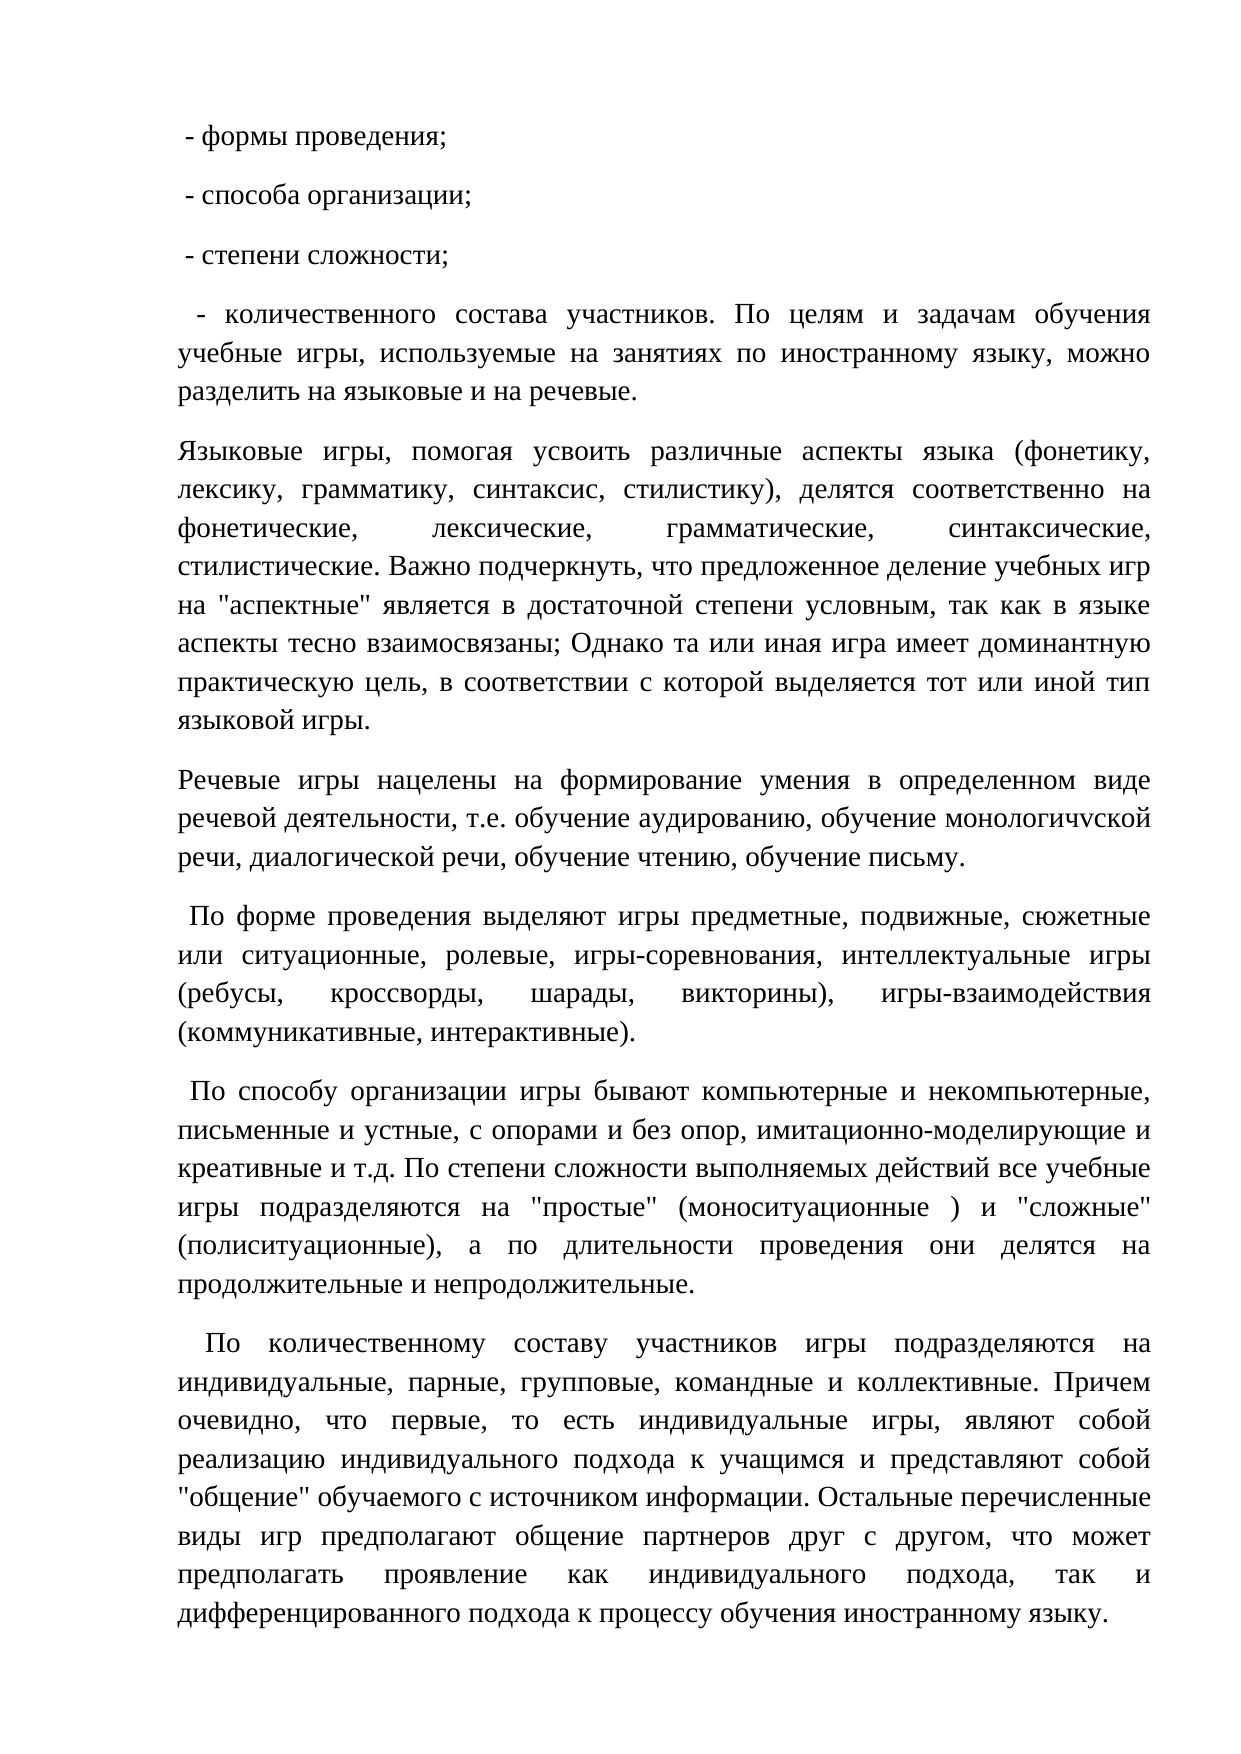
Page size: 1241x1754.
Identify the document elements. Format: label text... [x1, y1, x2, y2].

text - количественного состава участников. По целям и задачам обучения учебные игры, используемые на занятиях по иностранному языку, можно разделить на языковые и на речевые. [177, 296, 1152, 407]
text По форме проведения выделяют игры предметные, подвижные, сюжетные или ситуационные, ролевые, игры-соревнования, интеллектуальные игры (ребусы, кроссворды, шарады, викторины), игры-взаимодействия (коммуникативные, интерактивные). [177, 898, 1152, 1047]
text По способу организации игры бывают компьютерные и некомпьютерные, письменные и устные, с опорами и без опор, имитационно-моделирующие и креативные и т.д. По степени сложности выполняемых действий все учебные игры подразделяются на "простые" (моноситуационные ) и "сложные" (полиситуационные), а по длительности проведения они делятся на продолжительные и непродолжительные. [177, 1073, 1152, 1299]
text Языковые игры, помогая усвоить различные аспекты языка (фонетику, лексику, грамматику, синтаксис, стилистику), делятся соответственно на фонетические, лексические, грамматические, синтаксические, стилистические. Важно подчеркнуть, что предложенное деление учебных игр на "аспектные" является в достаточной степени условным, так как в языке аспекты тесно взаимосвязаны; Однако та или иная игра имеет доминантную практическую цель, в соответствии с которой выделяется тот или иной тип языковой игры. [177, 433, 1152, 736]
text - способа организации; [177, 177, 1152, 211]
text - степени сложности; [177, 237, 1152, 270]
text Речевые игры нацелены на формирование умения в определенном виде речевой деятельности, т.е. обучение аудированию, обучение монологичvской речи, диалогической речи, обучение чтению, обучение письму. [177, 762, 1152, 872]
text По количественному составу участников игры подразделяются на индивидуальные, парные, групповые, командные и коллективные. Причем очевидно, что первые, то есть индивидуальные игры, являют собой реализацию индивидуального подхода к учащимся и представляют собой "общение" обучаемого с источником информации. Остальные перечисленные виды игр предполагают общение партнеров друг с другом, что может предполагать проявление как индивидуального подхода, так и дифференцированного подхода к процессу обучения иностранному языку. [177, 1325, 1152, 1629]
text - формы проведения; [177, 118, 1152, 152]
